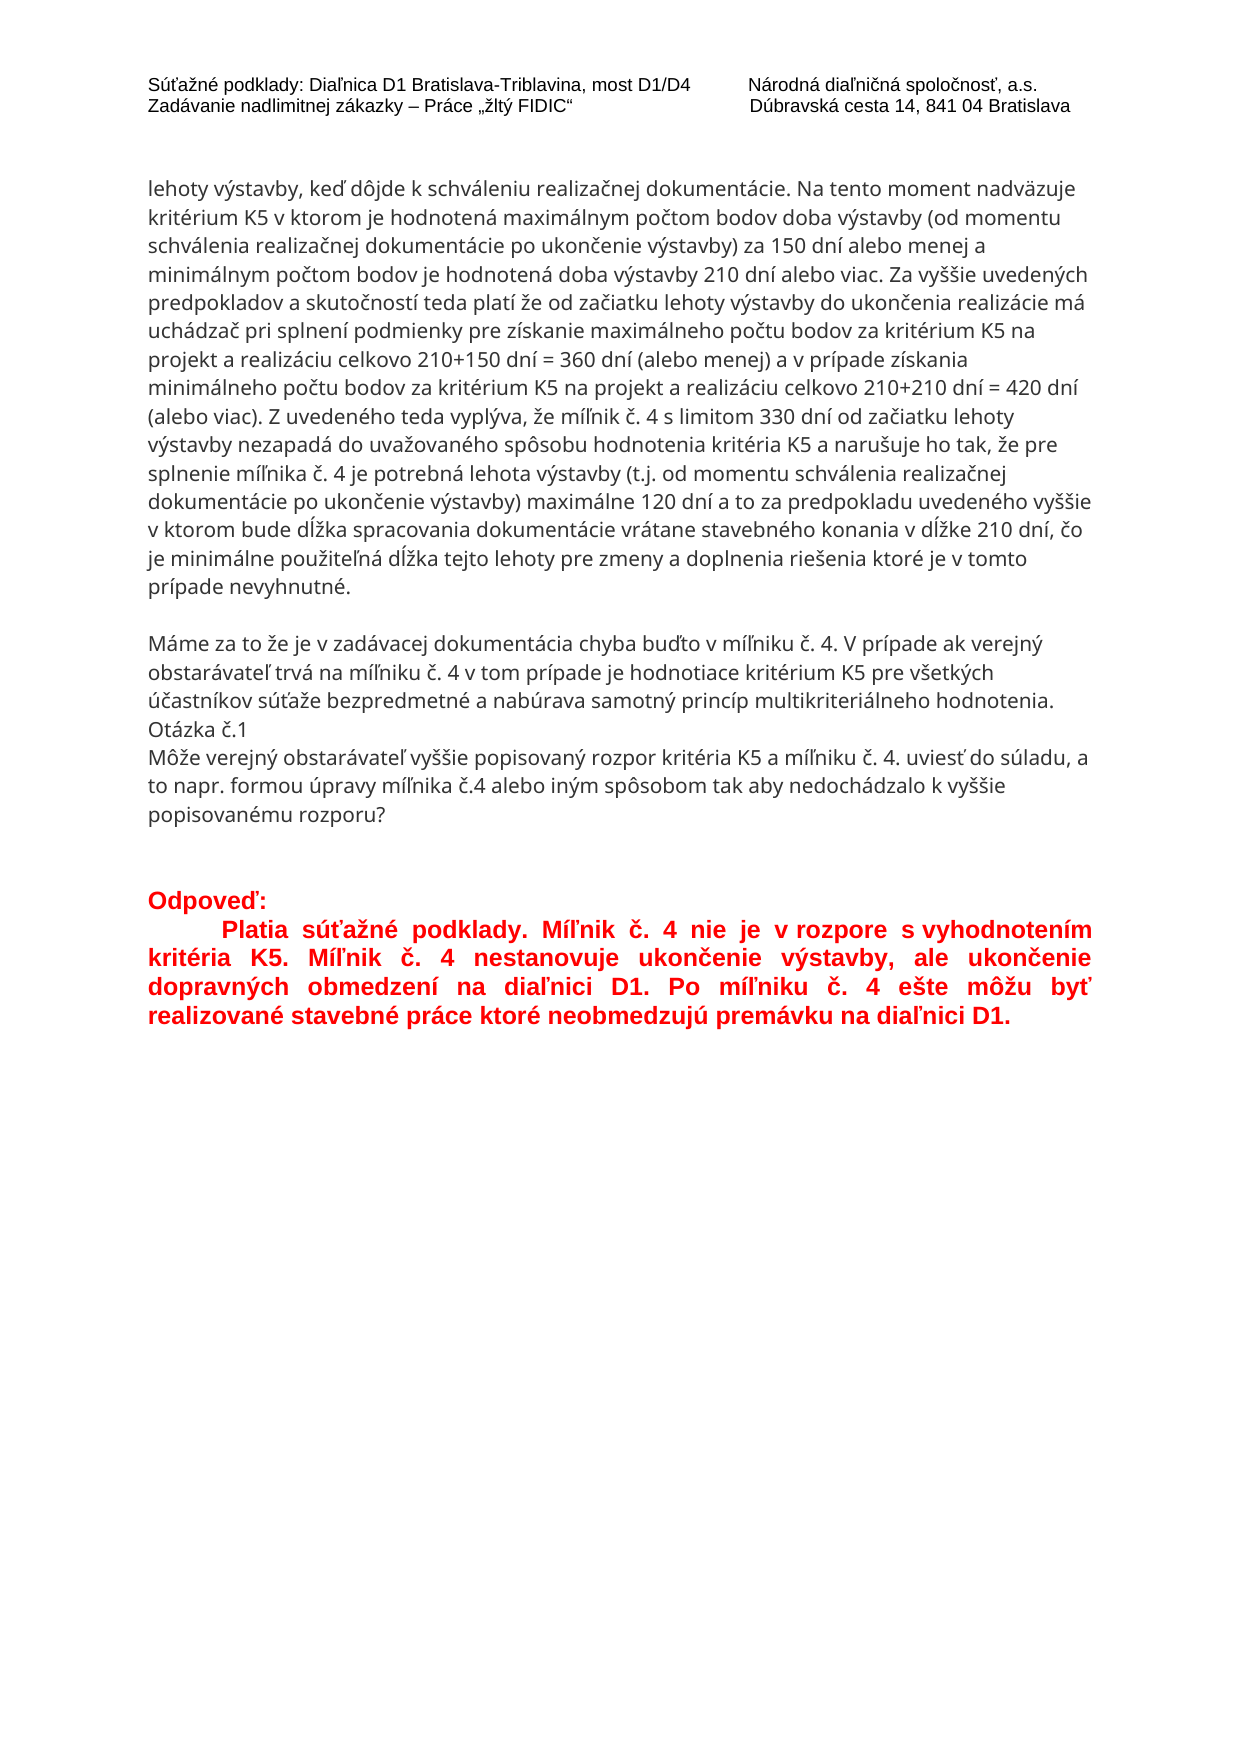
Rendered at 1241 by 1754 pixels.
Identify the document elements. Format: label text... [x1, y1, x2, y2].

text Platia súťažné podklady. Míľnik č. 4 nie je v rozpore s vyhodnotením kritéria K5. Míľnik č. 4 nestanovuje ukončenie výstavby, ale ukončenie dopravných obmedzení na diaľnici D1. Po míľniku č. 4 ešte môžu byť realizované stavebné práce ktoré neobmedzujú premávku na diaľnici D1. [148, 915, 1093, 1030]
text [148, 174, 1093, 828]
text Odpoveď: [148, 886, 1093, 915]
